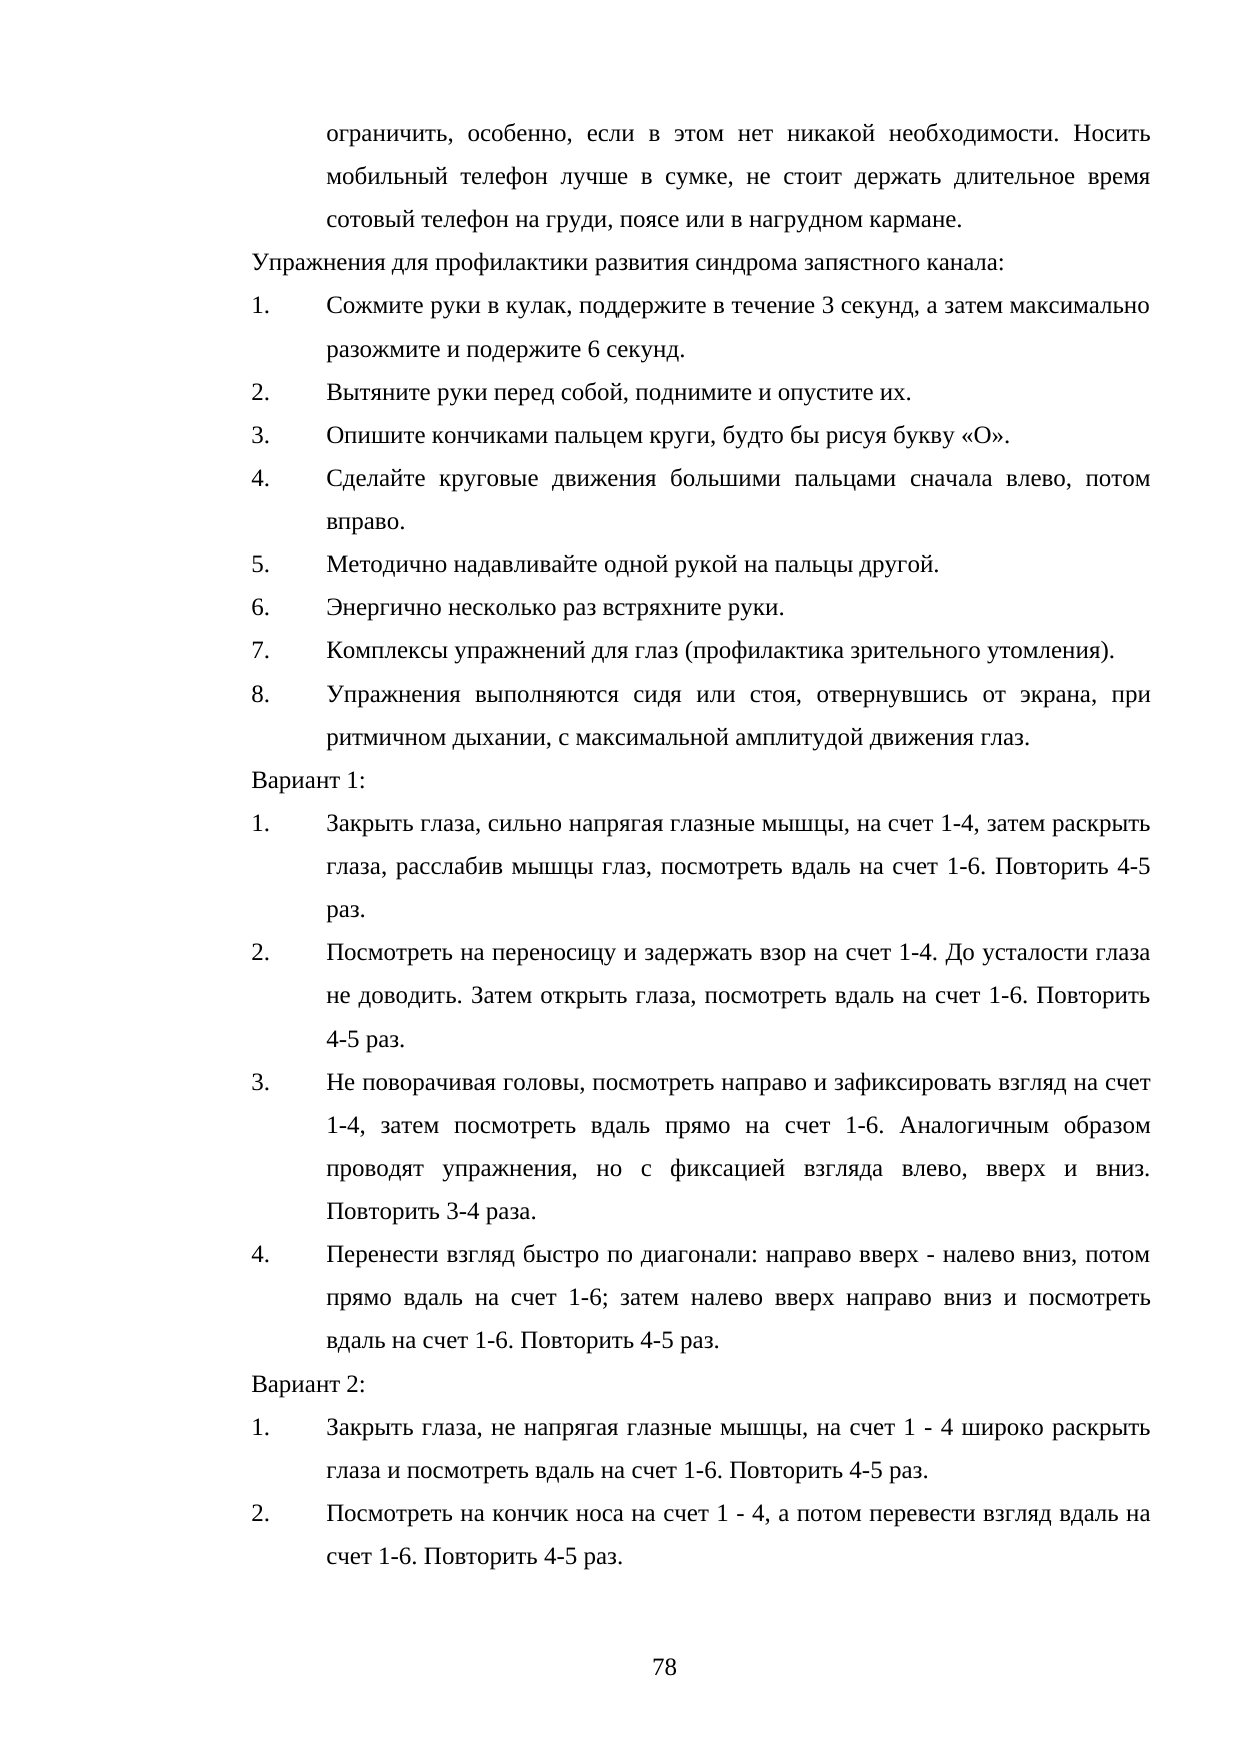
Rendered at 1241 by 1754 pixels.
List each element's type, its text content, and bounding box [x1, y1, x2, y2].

text Упражнения для профилактики развития синдрома запястного канала: [177, 247, 1152, 276]
list Комплексы упражнений для глаз (профилактика зрительного утомления). [251, 636, 1152, 664]
text Вариант 1: [177, 765, 1152, 794]
list Опишите кончиками пальцем круги, будто бы рисуя букву «О». [251, 420, 1152, 449]
list Сделайте круговые движения большими пальцами сначала влево, потом вправо. [251, 463, 1152, 535]
list Методично надавливайте одной рукой на пальцы другой. [251, 549, 1152, 578]
list Перенести взгляд быстро по диагонали: направо вверх - налево вниз, потом прямо вдаль на счет 1-6; затем налево вверх направо вниз и посмотреть вдаль на счет 1-6. Повторить 4-5 раз. [251, 1239, 1152, 1354]
list Не поворачивая головы, посмотреть направо и зафиксировать взгляд на счет 1-4, затем посмотреть вдаль прямо на счет 1-6. Аналогичным образом проводят упражнения, но с фиксацией взгляда влево, вверх и вниз. Повторить 3-4 раза. [251, 1067, 1152, 1225]
list Посмотреть на кончик носа на счет 1 - 4, а потом перевести взгляд вдаль на счет 1-6. Повторить 4-5 раз. [251, 1498, 1152, 1570]
list Энергично несколько раз встряхните руки. [251, 592, 1152, 621]
text Вариант 2: [177, 1369, 1152, 1397]
list Упражнения выполняются сидя или стоя, отвернувшись от экрана, при ритмичном дыхании, с максимальной амплитудой движения глаз. [251, 679, 1152, 751]
list Посмотреть на переносицу и задержать взор на счет 1-4. До усталости глаза не доводить. Затем открыть глаза, посмотреть вдаль на счет 1-6. Повторить 4-5 раз. [251, 937, 1152, 1052]
list Вытяните руки перед собой, поднимите и опустите их. [251, 377, 1152, 406]
list Сожмите руки в кулак, поддержите в течение 3 секунд, а затем максимально разожмите и подержите 6 секунд. [251, 291, 1152, 362]
list Закрыть глаза, не напрягая глазные мышцы, на счет 1 - 4 широко раскрыть глаза и посмотреть вдаль на счет 1-6. Повторить 4-5 раз. [251, 1412, 1152, 1484]
list Закрыть глаза, сильно напрягая глазные мышцы, на счет 1-4, затем раскрыть глаза, расслабив мышцы глаз, посмотреть вдаль на счет 1-6. Повторить 4-5 раз. [251, 808, 1152, 923]
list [251, 118, 1152, 233]
